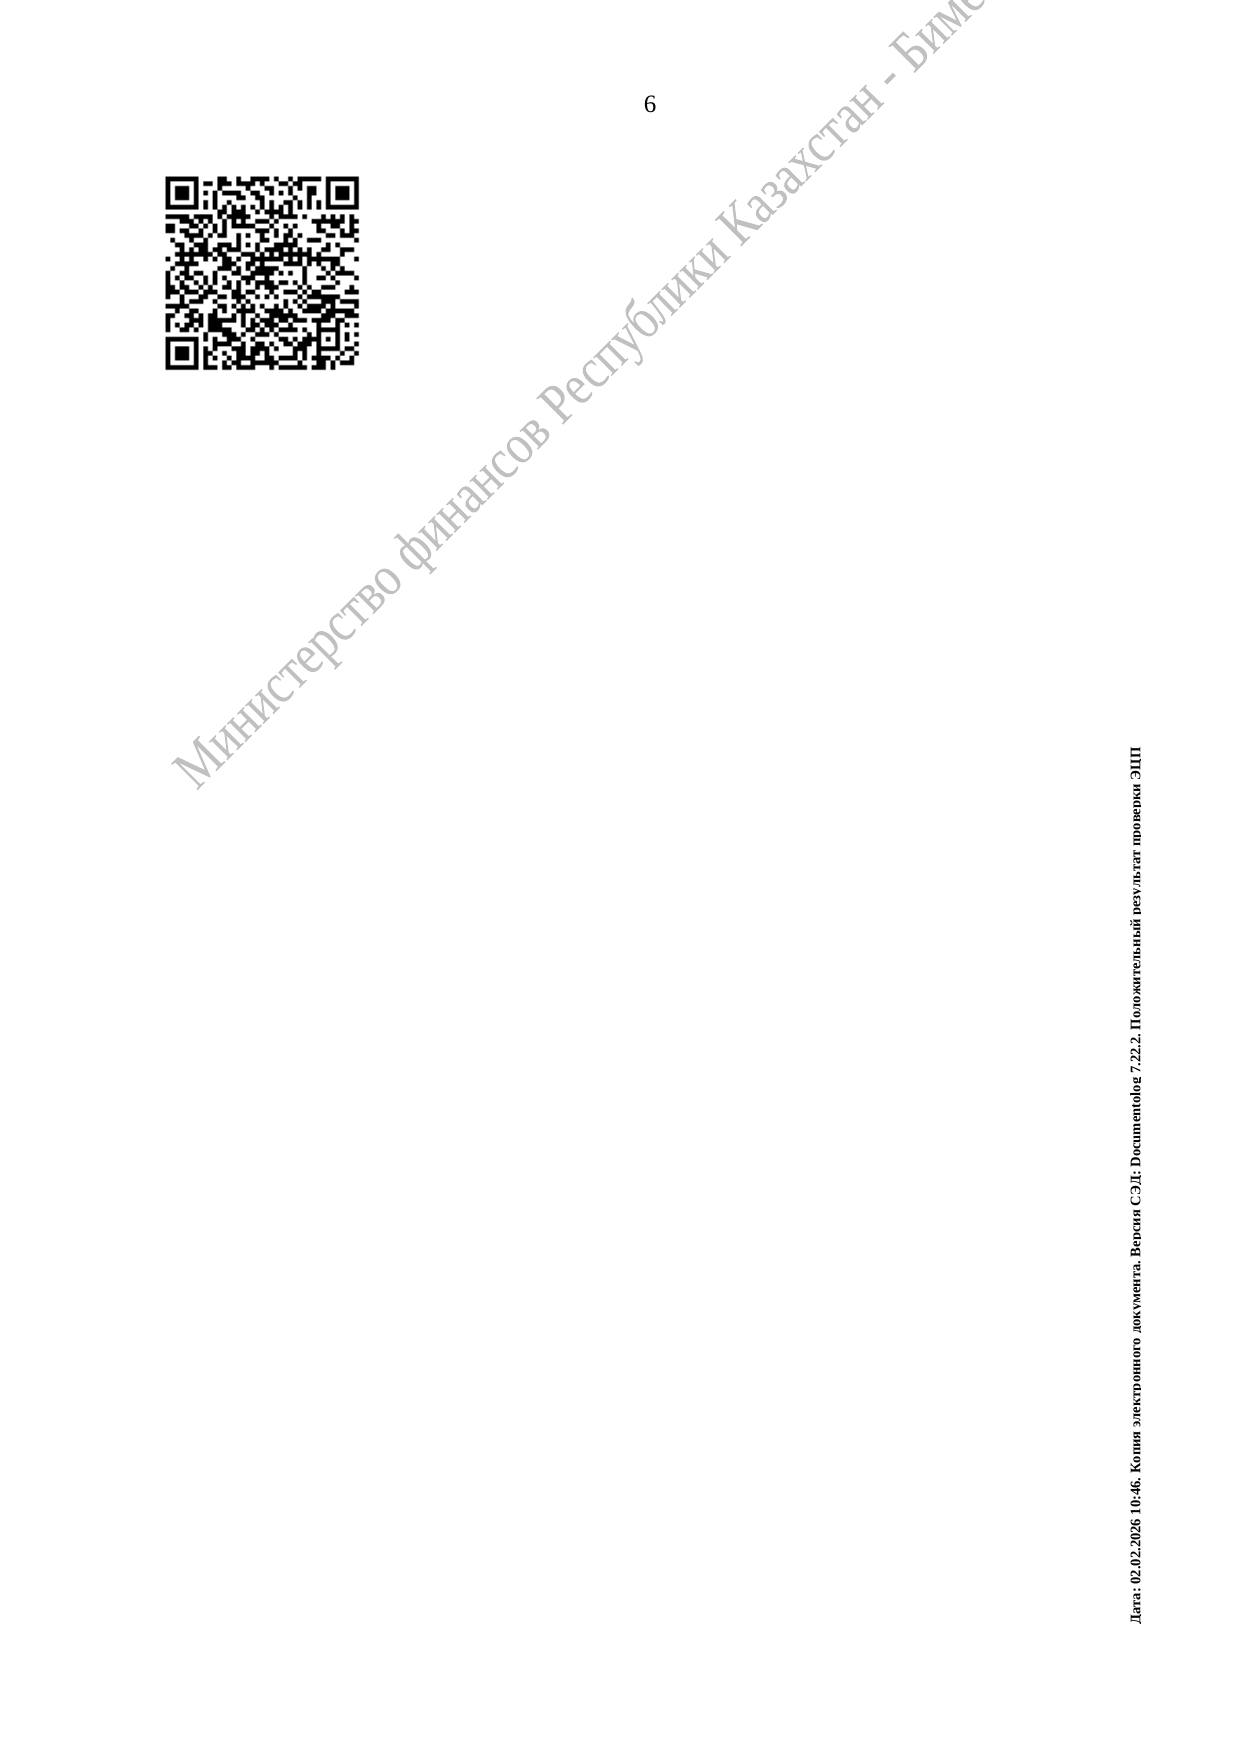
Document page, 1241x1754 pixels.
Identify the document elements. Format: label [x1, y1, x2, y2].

picture [147, 159, 378, 389]
